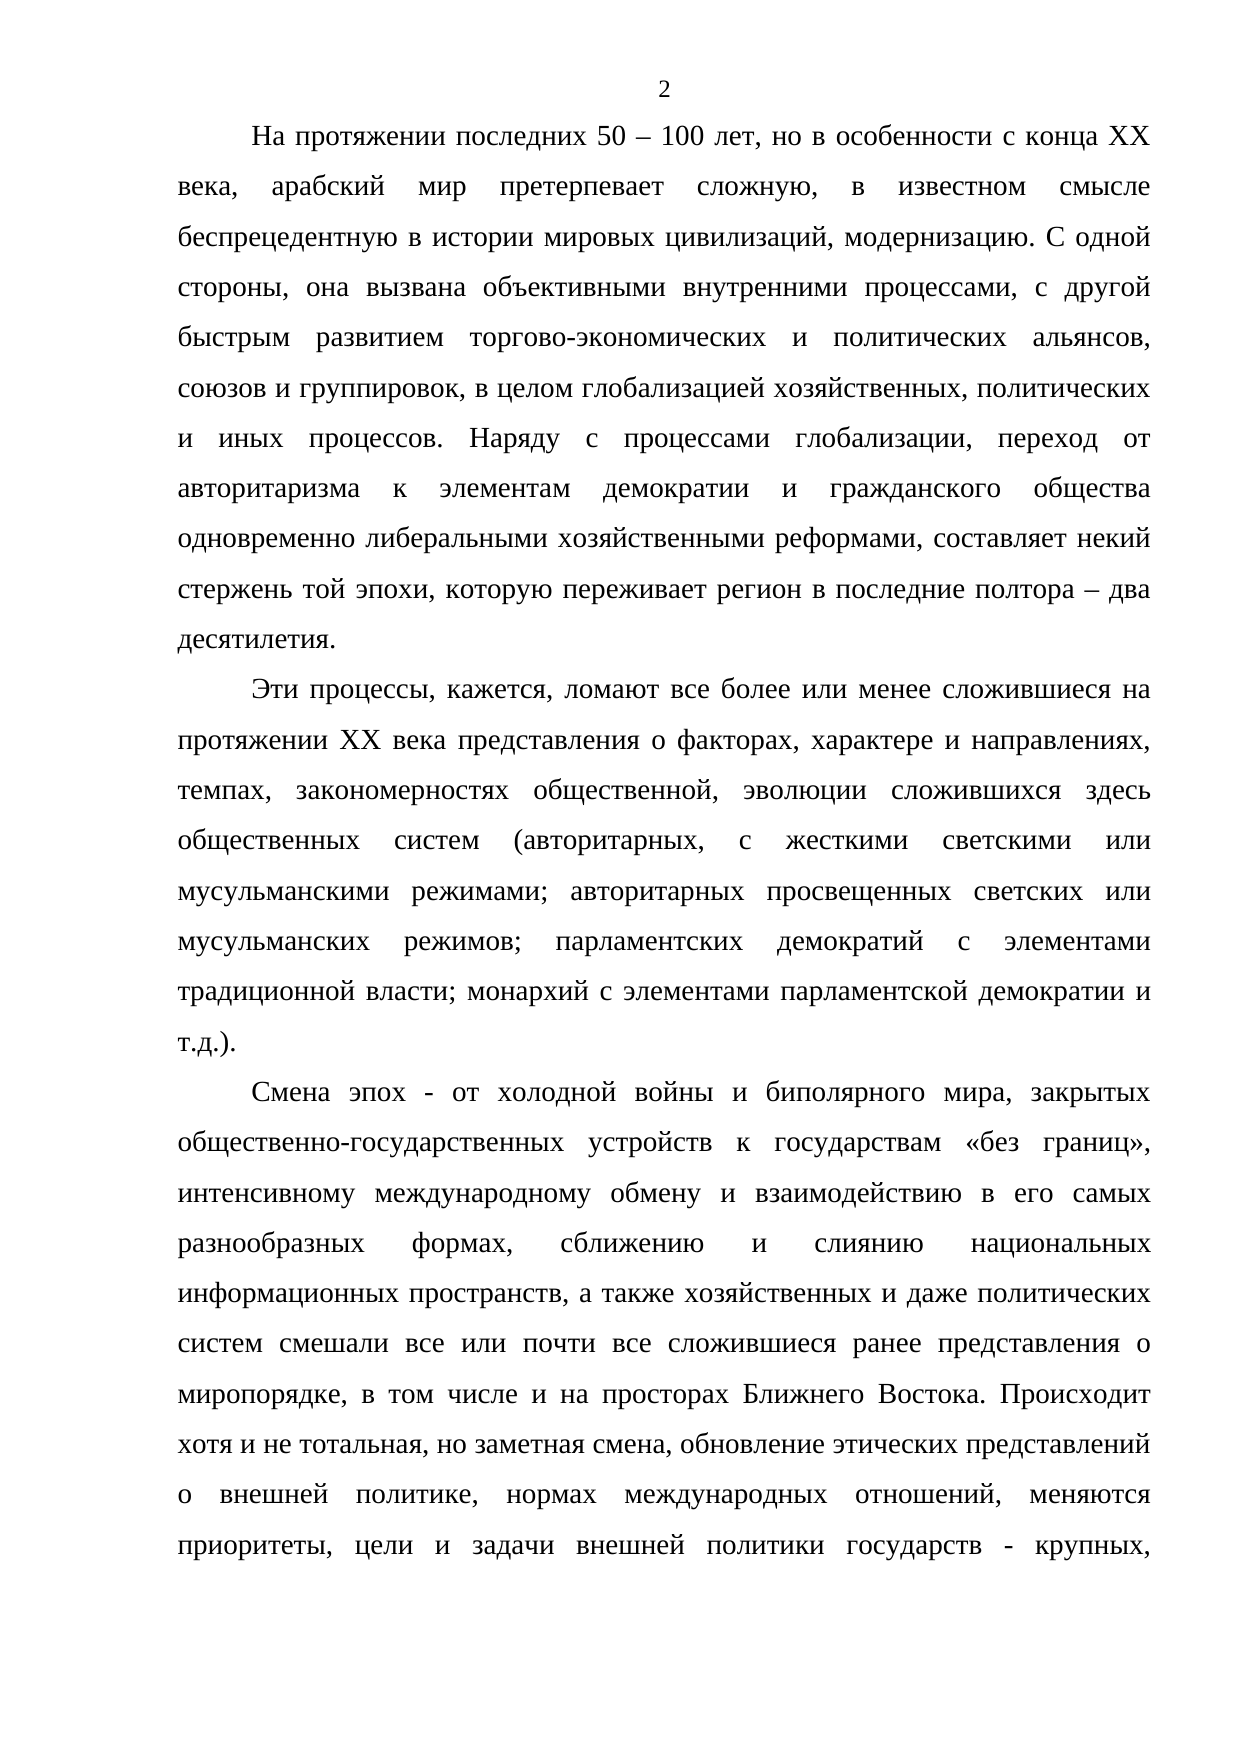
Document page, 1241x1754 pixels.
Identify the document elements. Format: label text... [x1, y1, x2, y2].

text Эти процессы, кажется, ломают все более или менее сложившиеся на протяжении XX века представления о факторах, характере и направлениях, темпах, закономерностях общественной, эволюции сложившихся здесь общественных систем (авторитарных, с жесткими светскими или мусульманскими режимами; авторитарных просвещенных светских или мусульманских режимов; парламентских демократий с элементами традиционной власти; монархий с элементами парламентской демократии и т.д.). [177, 672, 1152, 1057]
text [177, 1074, 1152, 1560]
text На протяжении последних 50 – 100 лет, но в особенности с конца XX века, арабский мир претерпевает сложную, в известном смысле беспрецедентную в истории мировых цивилизаций, модернизацию. С одной стороны, она вызвана объективными внутренними процессами, с другой быстрым развитием торгово-экономических и политических альянсов, союзов и группировок, в целом глобализацией хозяйственных, политических и иных процессов. Наряду с процессами глобализации, переход от авторитаризма к элементам демократии и гражданского общества одновременно либеральными хозяйственными реформами, составляет некий стержень той эпохи, которую переживает регион в последние полтора – два десятилетия. [177, 118, 1152, 655]
